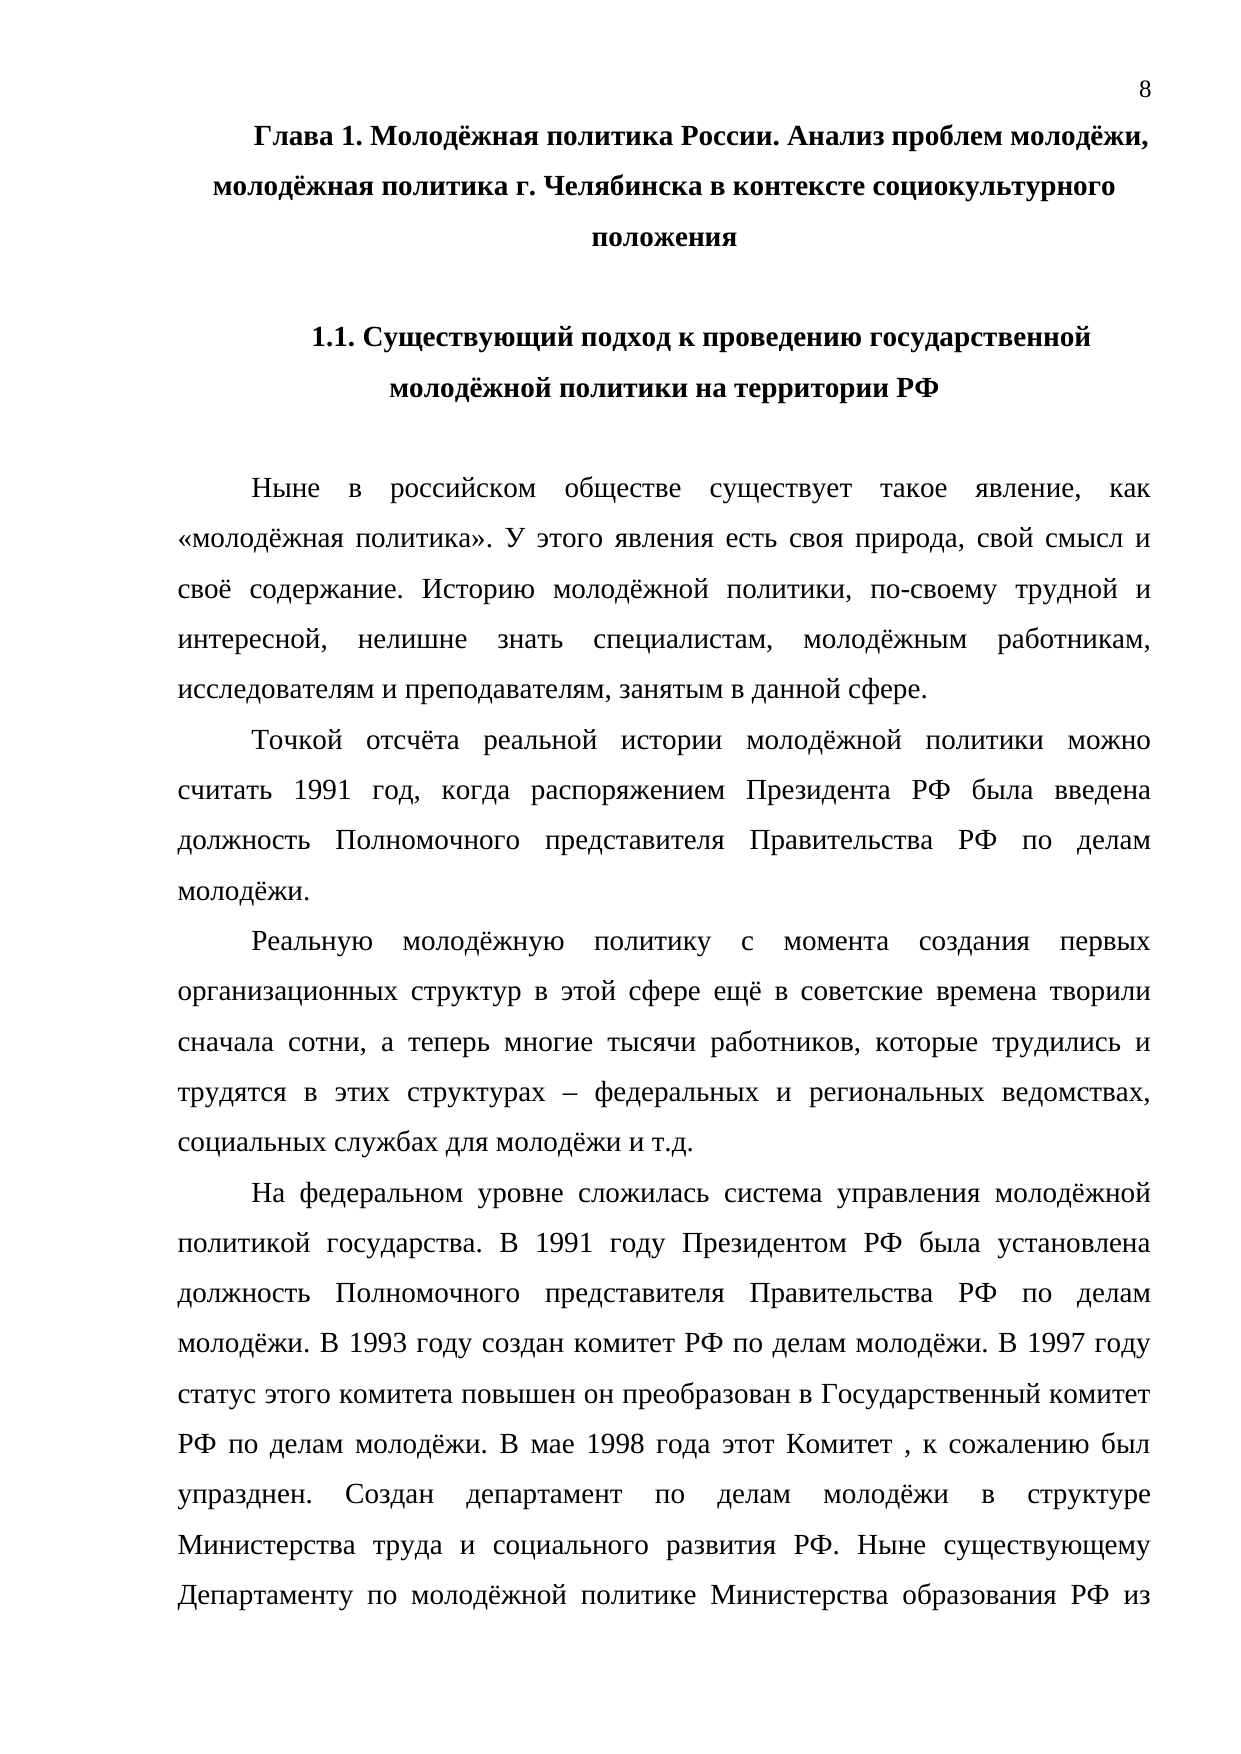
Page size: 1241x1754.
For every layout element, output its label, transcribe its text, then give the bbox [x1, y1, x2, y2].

text Глава 1. Молодёжная политика России. Анализ проблем молодёжи, молодёжная политика г. Челябинска в контексте социокультурного положения [177, 118, 1152, 252]
text Точкой отсчёта реальной истории молодёжной политики можно считать 1991 год, когда распоряжением Президента РФ была введена должность Полномочного представителя Правительства РФ по делам молодёжи. [177, 722, 1152, 906]
text Реальную молодёжную политику с момента создания первых организационных структур в этой сфере ещё в советские времена творили сначала сотни, а теперь многие тысячи работников, которые трудились и трудятся в этих структурах – федеральных и региональных ведомствах, социальных службах для молодёжи и т.д. [177, 923, 1152, 1158]
text Ныне в российском обществе существует такое явление, как «молодёжная политика». У этого явления есть своя природа, свой смысл и своё содержание. Историю молодёжной политики, по-своему трудной и интересной, нелишне знать специалистам, молодёжным работникам, исследователям и преподавателям, занятым в данной сфере. [177, 470, 1152, 705]
text 1.1. Существующий подход к проведению государственной молодёжной политики на территории РФ [177, 319, 1152, 403]
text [177, 1175, 1152, 1611]
